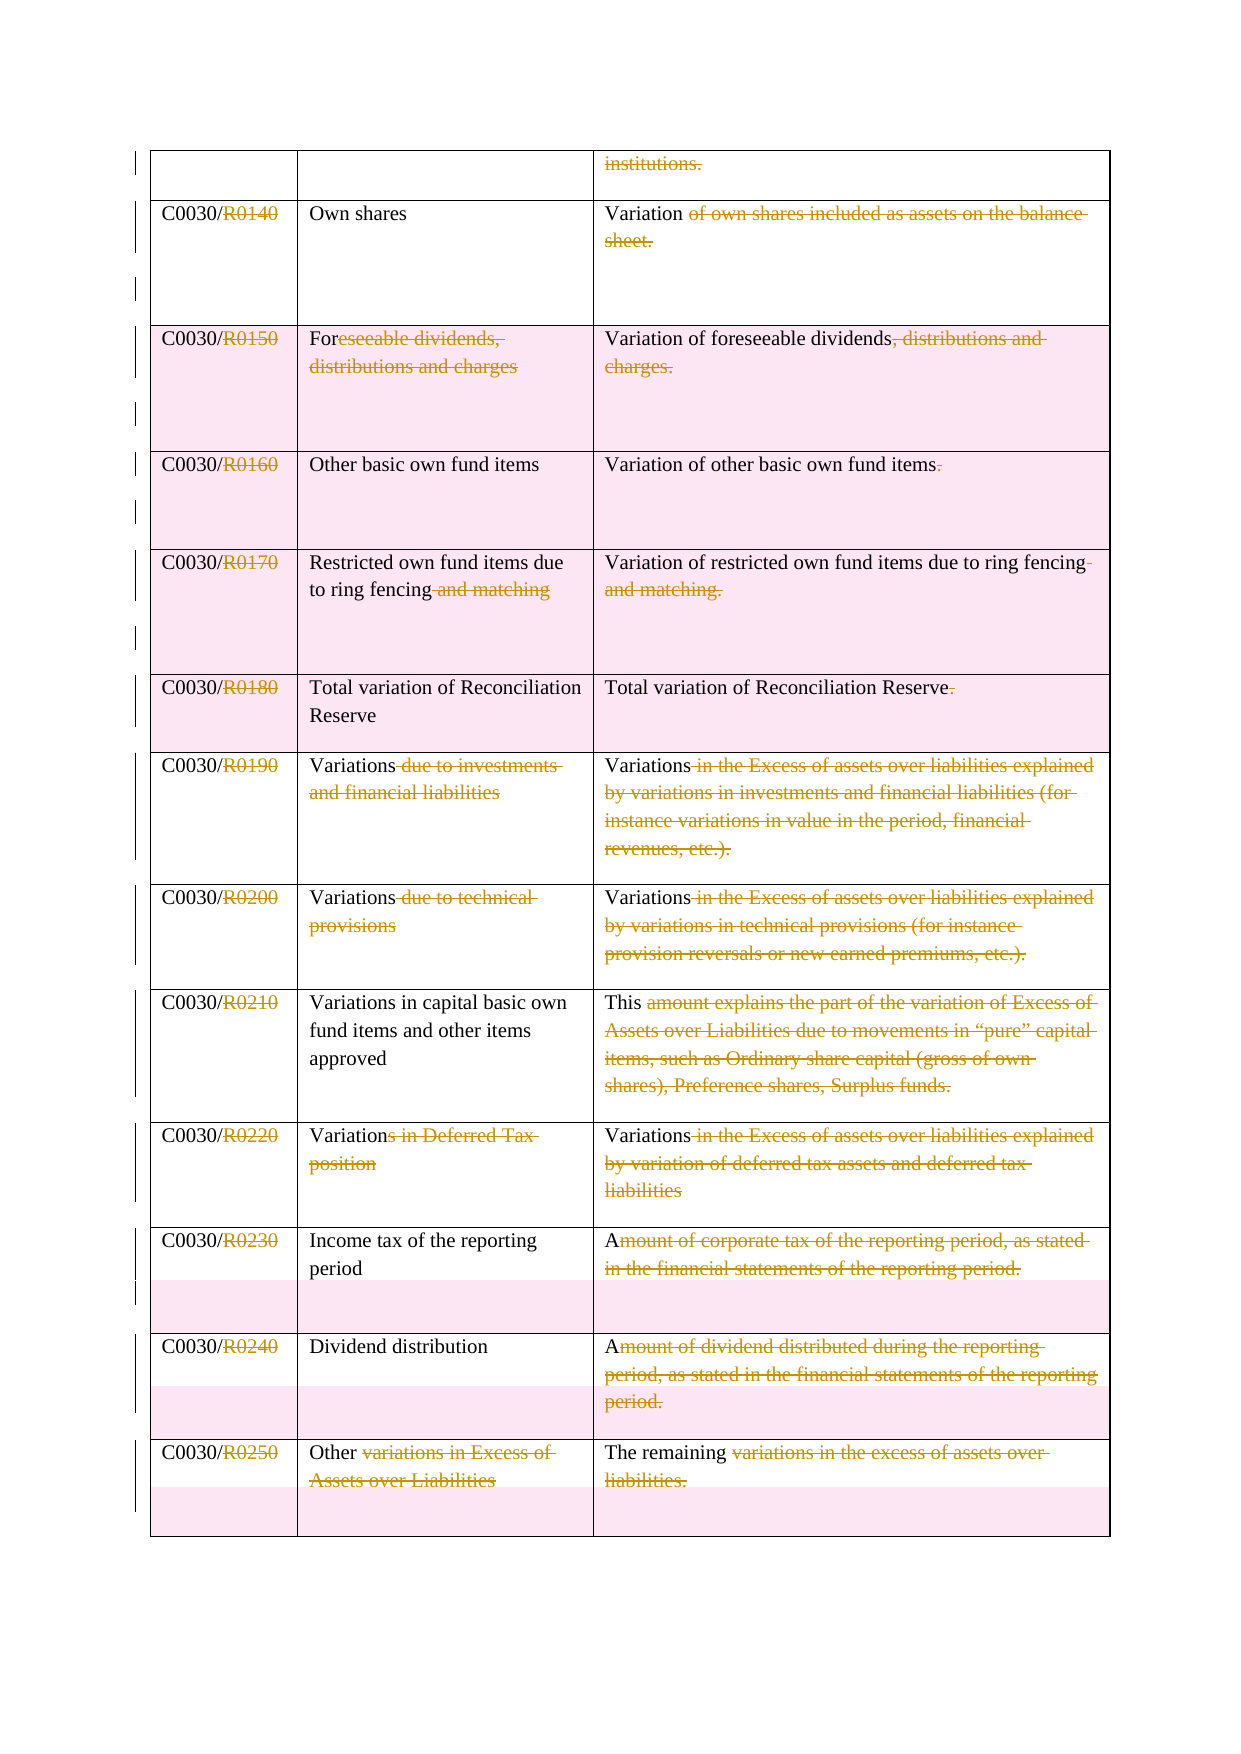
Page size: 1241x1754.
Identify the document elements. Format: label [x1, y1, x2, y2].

table_cell [594, 1123, 1109, 1227]
table_cell [151, 753, 297, 884]
table_cell [151, 1123, 297, 1227]
table_cell [151, 1440, 297, 1536]
table_cell [594, 990, 1109, 1122]
table_cell [298, 1123, 593, 1227]
table_cell [151, 885, 297, 989]
table_cell [151, 201, 297, 325]
table_cell [298, 885, 593, 989]
table_cell [298, 1334, 593, 1439]
table_cell [151, 990, 297, 1122]
table_cell [594, 1334, 1109, 1439]
table_cell [594, 885, 1109, 989]
table_cell [298, 201, 593, 325]
table_cell [298, 990, 593, 1122]
table_cell [594, 151, 1109, 200]
table_cell [151, 1334, 297, 1439]
table_cell [298, 1440, 593, 1536]
table_cell [594, 753, 1109, 884]
table_cell [151, 1228, 297, 1333]
table_cell [298, 753, 593, 884]
table_cell [298, 1228, 593, 1333]
table_cell [298, 151, 593, 200]
table_cell [151, 151, 297, 200]
table_cell [594, 1440, 1109, 1536]
table_cell [594, 1228, 1109, 1333]
table_cell [594, 201, 1109, 325]
